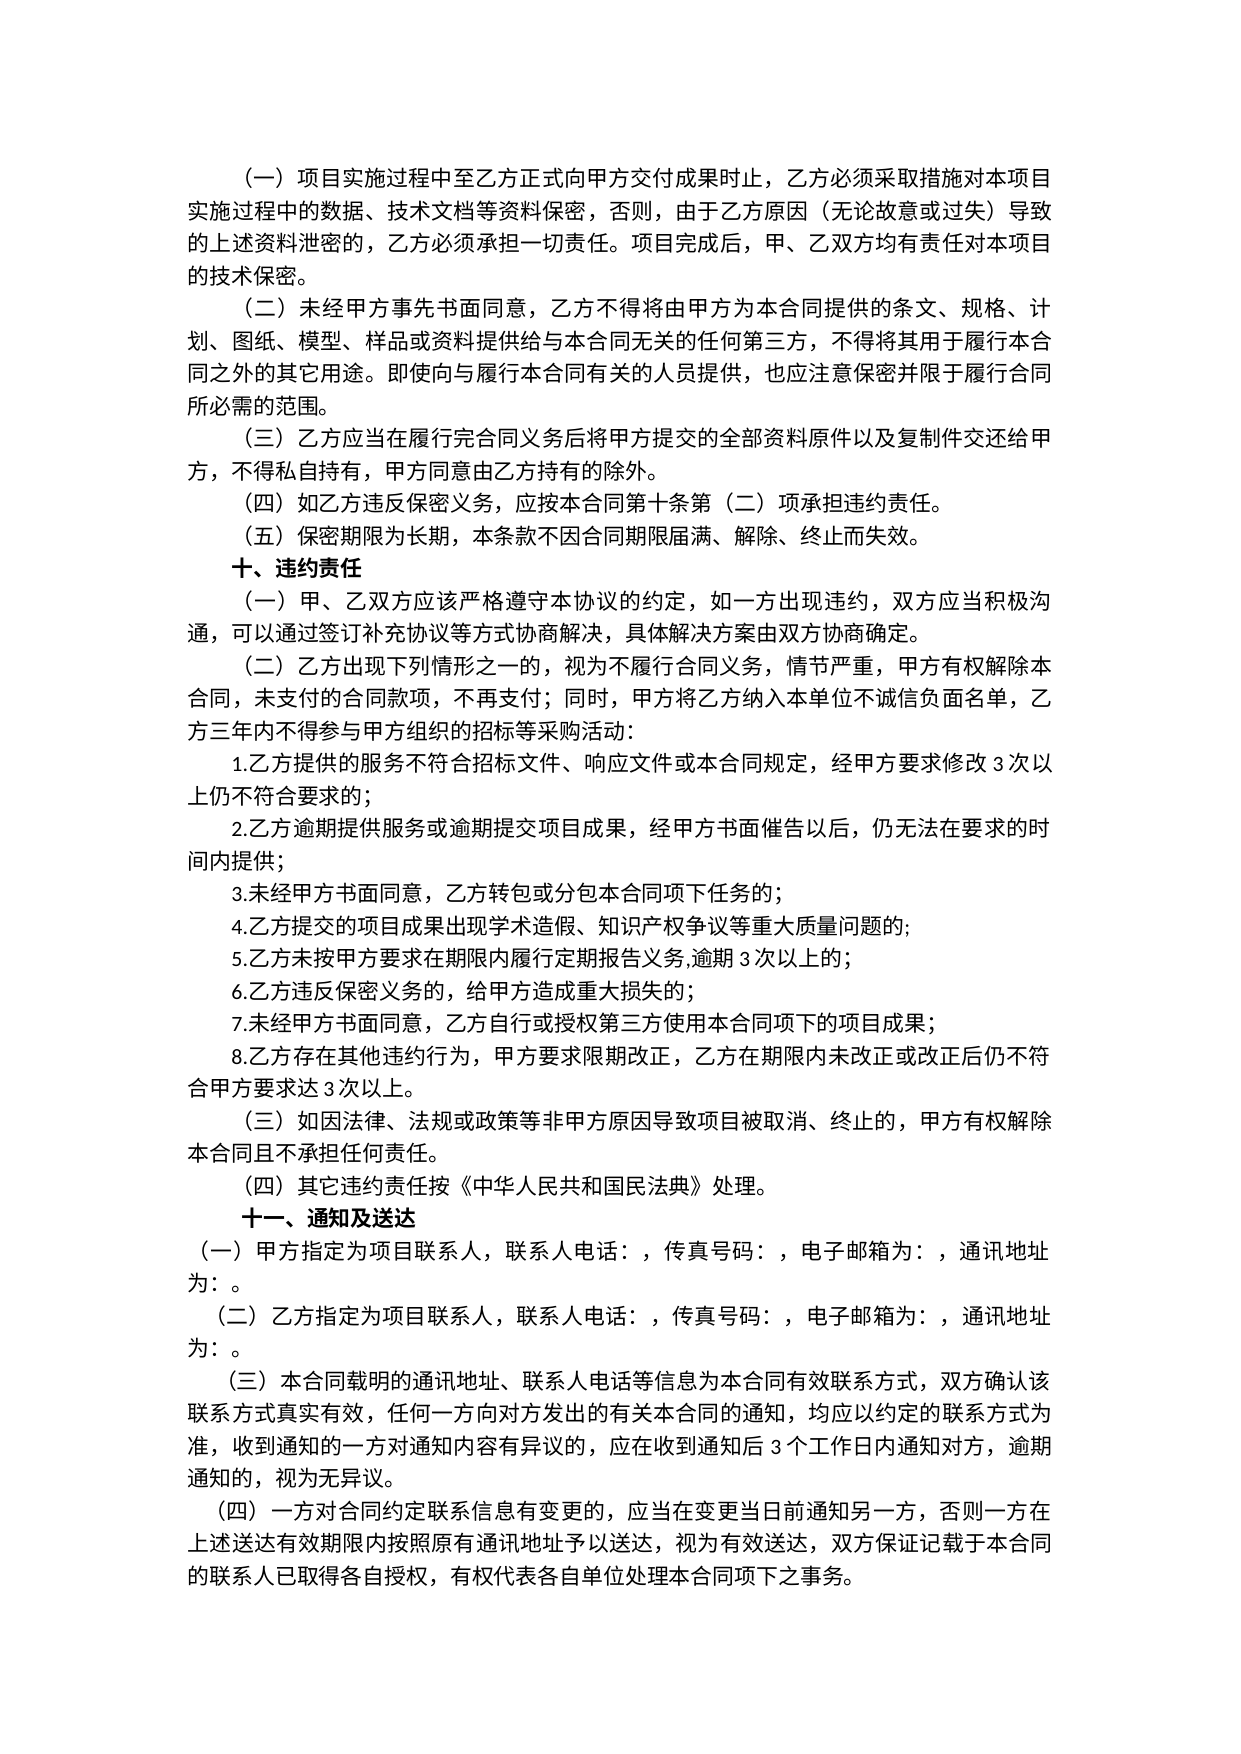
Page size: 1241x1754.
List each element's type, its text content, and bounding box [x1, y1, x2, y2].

text （三）如因法律、法规或政策等非甲方原因导致项目被取消、终止的，甲方有权解除本合同且不承担任何责任。 [187, 1104, 1053, 1169]
text 1.乙方提供的服务不符合招标文件、响应文件或本合同规定，经甲方要求修改3次以上仍不符合要求的； [187, 747, 1053, 812]
text （四）如乙方违反保密义务，应按本合同第十条第（二）项承担违约责任。 [187, 487, 1053, 519]
text 十一、通知及送达 [187, 1202, 1053, 1234]
text （二）乙方指定为项目联系人，联系人电话：，传真号码：，电子邮箱为：，通讯地址为：。 [187, 1299, 1053, 1364]
text 3.未经甲方书面同意，乙方转包或分包本合同项下任务的； [187, 877, 1053, 909]
text （一）项目实施过程中至乙方正式向甲方交付成果时止，乙方必须采取措施对本项目实施过程中的数据、技术文档等资料保密，否则，由于乙方原因（无论故意或过失）导致的上述资料泄密的，乙方必须承担一切责任。项目完成后，甲、乙双方均有责任对本项目的技术保密。 [187, 162, 1053, 292]
text （二）乙方出现下列情形之一的，视为不履行合同义务，情节严重，甲方有权解除本合同，未支付的合同款项，不再支付；同时，甲方将乙方纳入本单位不诚信负面名单，乙方三年内不得参与甲方组织的招标等采购活动： [187, 649, 1053, 747]
text （三）本合同载明的通讯地址、联系人电话等信息为本合同有效联系方式，双方确认该联系方式真实有效，任何一方向对方发出的有关本合同的通知，均应以约定的联系方式为准，收到通知的一方对通知内容有异议的，应在收到通知后3个工作日内通知对方，逾期通知的，视为无异议。 [187, 1364, 1053, 1494]
text 6.乙方违反保密义务的，给甲方造成重大损失的； [187, 974, 1053, 1007]
text 7.未经甲方书面同意，乙方自行或授权第三方使用本合同项下的项目成果； [187, 1007, 1053, 1039]
text 2.乙方逾期提供服务或逾期提交项目成果，经甲方书面催告以后，仍无法在要求的时间内提供； [187, 812, 1053, 877]
text （三）乙方应当在履行完合同义务后将甲方提交的全部资料原件以及复制件交还给甲方，不得私自持有，甲方同意由乙方持有的除外。 [187, 422, 1053, 487]
text 4.乙方提交的项目成果出现学术造假、知识产权争议等重大质量问题的; [187, 909, 1053, 942]
text （四）一方对合同约定联系信息有变更的，应当在变更当日前通知另一方，否则一方在上述送达有效期限内按照原有通讯地址予以送达，视为有效送达，双方保证记载于本合同的联系人已取得各自授权，有权代表各自单位处理本合同项下之事务。 [187, 1494, 1053, 1592]
text 十、违约责任 [187, 552, 1053, 584]
text （五）保密期限为长期，本条款不因合同期限届满、解除、终止而失效。 [187, 519, 1053, 552]
text （二）未经甲方事先书面同意，乙方不得将由甲方为本合同提供的条文、规格、计划、图纸、模型、样品或资料提供给与本合同无关的任何第三方，不得将其用于履行本合同之外的其它用途。即使向与履行本合同有关的人员提供，也应注意保密并限于履行合同所必需的范围。 [187, 292, 1053, 422]
text （一）甲、乙双方应该严格遵守本协议的约定，如一方出现违约，双方应当积极沟通，可以通过签订补充协议等方式协商解决，具体解决方案由双方协商确定。 [187, 584, 1053, 649]
text （四）其它违约责任按《中华人民共和国民法典》处理。 [187, 1169, 1053, 1202]
text 5.乙方未按甲方要求在期限内履行定期报告义务,逾期3次以上的； [187, 942, 1053, 974]
text 8.乙方存在其他违约行为，甲方要求限期改正，乙方在期限内未改正或改正后仍不符合甲方要求达3次以上。 [187, 1039, 1053, 1104]
text （一）甲方指定为项目联系人，联系人电话：，传真号码：，电子邮箱为：，通讯地址为：。 [187, 1234, 1053, 1299]
